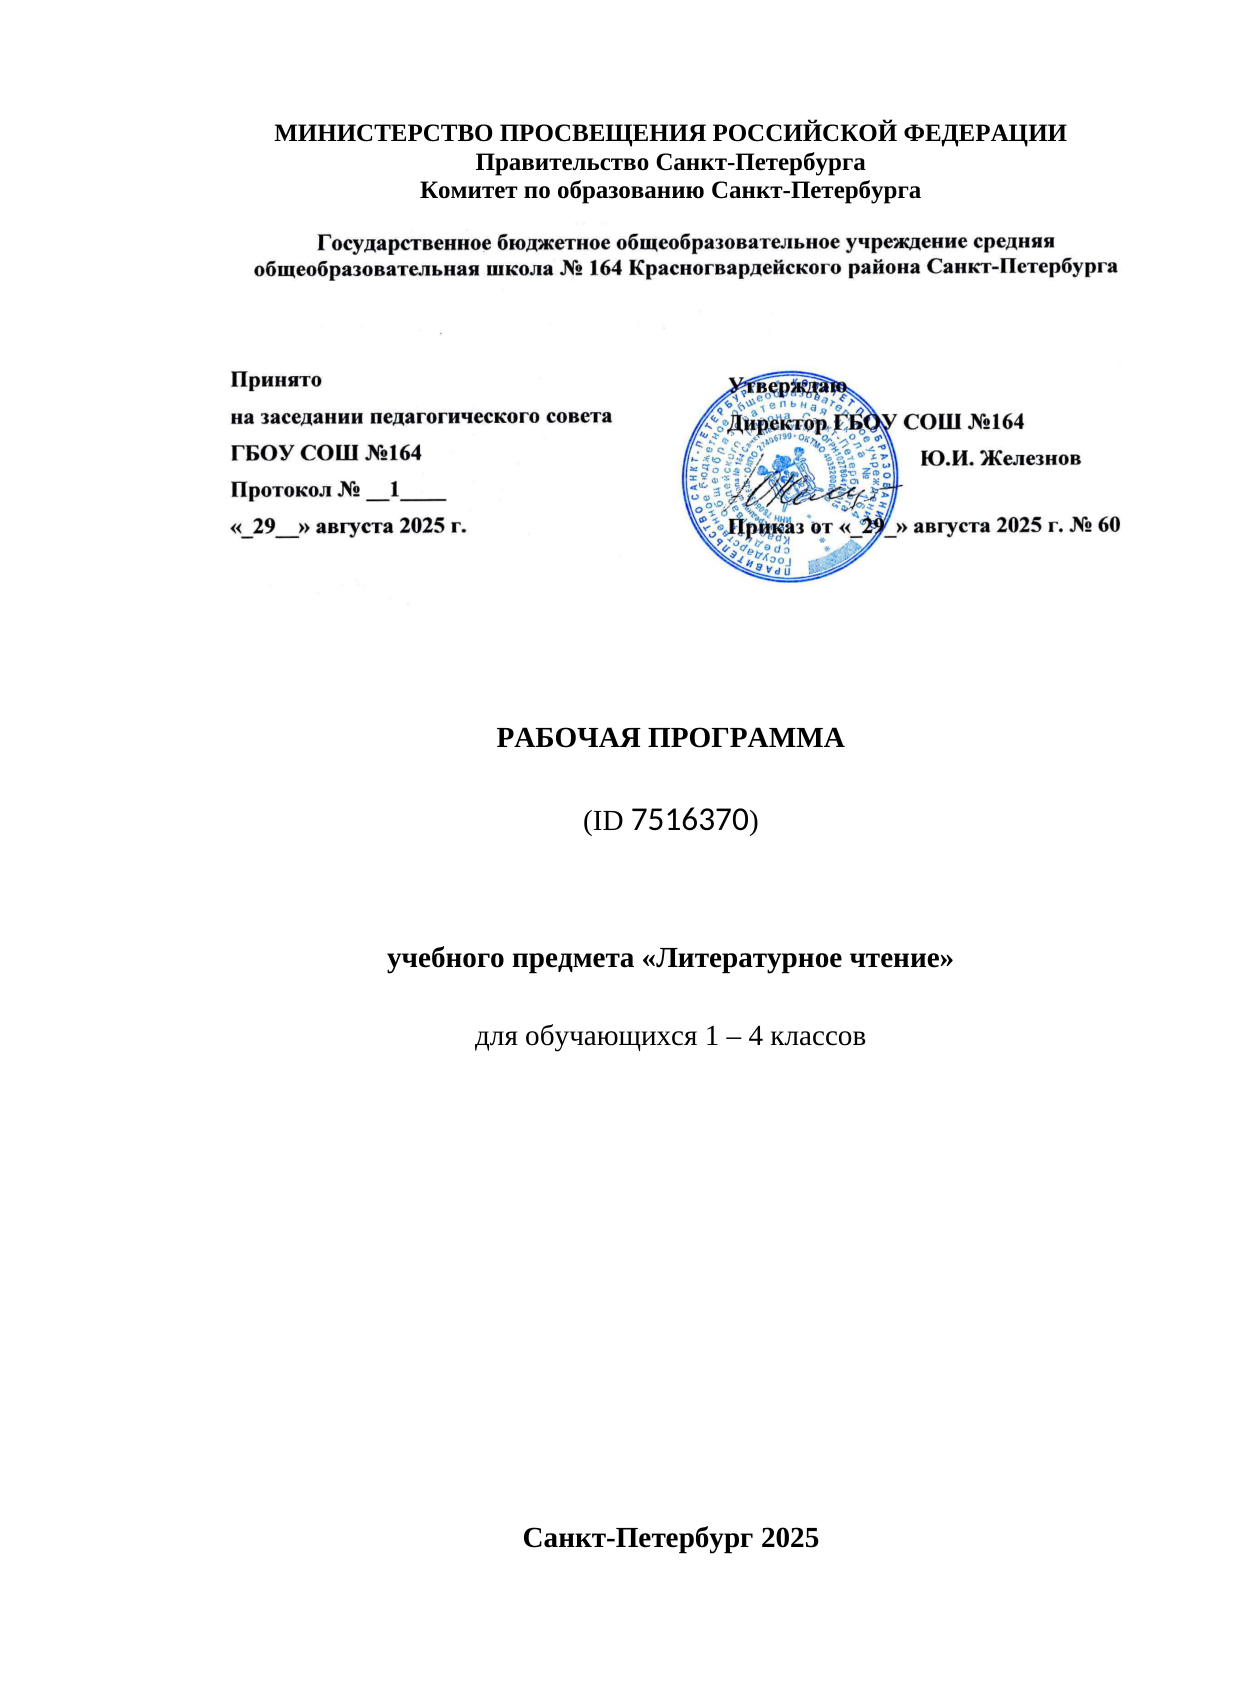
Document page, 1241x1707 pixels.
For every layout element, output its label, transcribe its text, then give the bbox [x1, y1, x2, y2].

text учебного предмета «Литературное чтение» [190, 941, 1152, 974]
text для обучающихся 1 – 4 классов [190, 1018, 1152, 1052]
text (ID 7516370) [190, 797, 1152, 838]
text Правительство Санкт-Петербурга Комитет по образованию Санкт-Петербурга [190, 147, 1152, 204]
picture [189, 204, 1165, 617]
text МИНИСТЕРСТВО ПРОСВЕЩЕНИЯ РОССИЙСКОЙ ФЕДЕРАЦИИ [190, 118, 1152, 147]
text РАБОЧАЯ ПРОГРАММА [190, 720, 1152, 753]
text Санкт-Петербург 2025 [190, 1520, 1152, 1554]
